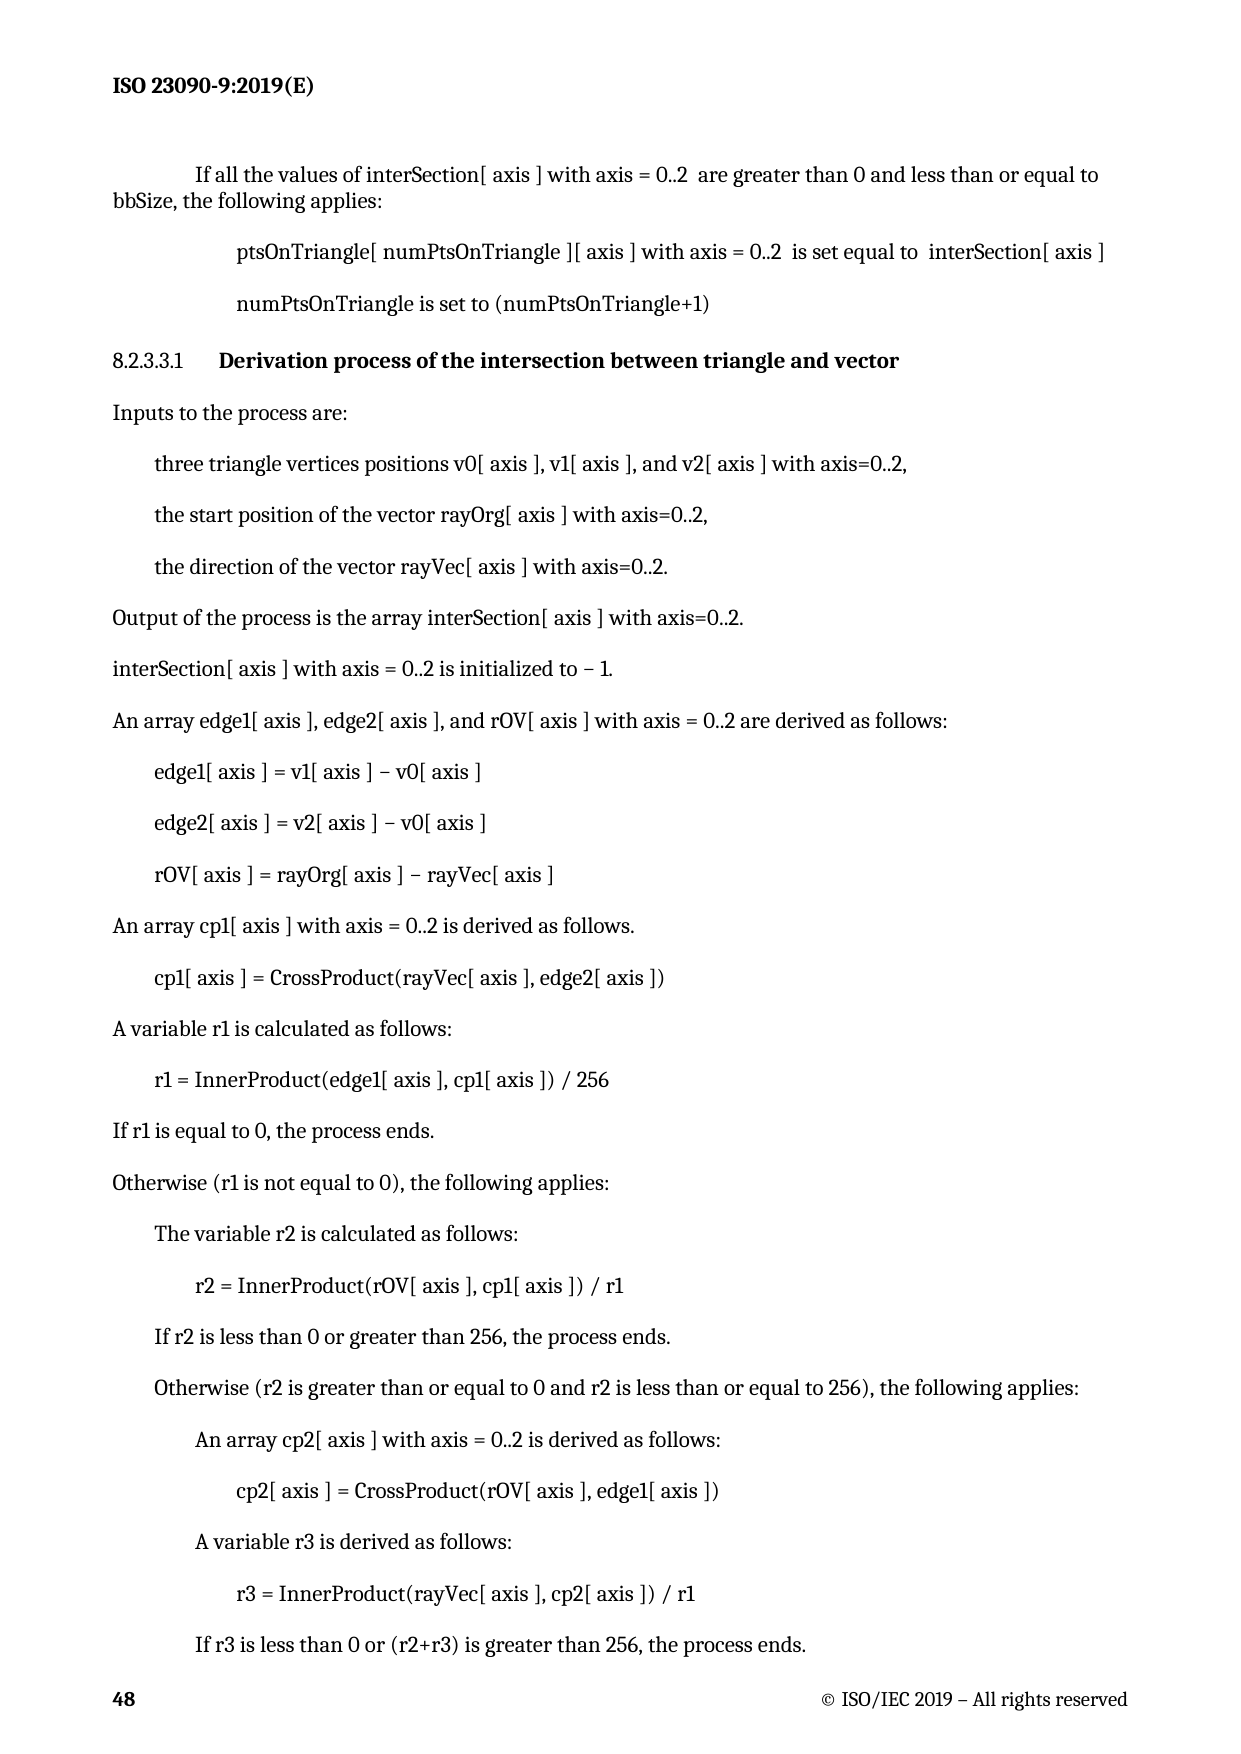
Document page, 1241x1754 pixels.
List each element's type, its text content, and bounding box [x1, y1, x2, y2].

text If all the values of interSection[ axis ] with axis = 0..2 are greater than 0 and less than or equal to bbSize, the following applies: [112, 161, 1128, 214]
text r2 = InnerProduct(rOV[ axis ], cp1[ axis ]) / r1 [112, 1272, 1128, 1299]
text A variable r3 is derived as follows: [112, 1529, 1128, 1556]
text Otherwise (r1 is not equal to 0), the following applies: [112, 1170, 1128, 1196]
text If r1 is equal to 0, the process ends. [112, 1118, 1128, 1145]
text interSection[ axis ] with axis = 0..2 is initialized to − 1. [112, 656, 1128, 682]
text A variable r1 is calculated as follows: [112, 1016, 1128, 1042]
text ptsOnTriangle[ numPtsOnTriangle ][ axis ] with axis = 0..2 is set equal to interSection[ axis ] [112, 239, 1128, 265]
text Inputs to the process are: [112, 399, 1128, 426]
text Output of the process is the array interSection[ axis ] with axis=0..2. [112, 605, 1128, 631]
subtitle Derivation process of the intersection between triangle and vector [112, 348, 1128, 374]
text edge2[ axis ] = v2[ axis ] − v0[ axis ] [112, 810, 1128, 837]
text An array cp1[ axis ] with axis = 0..2 is derived as follows. [112, 913, 1128, 939]
text An array edge1[ axis ], edge2[ axis ], and rOV[ axis ] with axis = 0..2 are derived as follows: [112, 707, 1128, 734]
text the direction of the vector rayVec[ axis ] with axis=0..2. [112, 553, 1128, 580]
text An array cp2[ axis ] with axis = 0..2 is derived as follows: [112, 1426, 1128, 1453]
text Otherwise (r2 is greater than or equal to 0 and r2 is less than or equal to 256), the following applies: [112, 1375, 1128, 1401]
text numPtsOnTriangle is set to (numPtsOnTriangle+1) [112, 290, 1128, 317]
text rOV[ axis ] = rayOrg[ axis ] − rayVec[ axis ] [112, 862, 1128, 888]
text r3 = InnerProduct(rayVec[ axis ], cp2[ axis ]) / r1 [112, 1581, 1128, 1607]
text r1 = InnerProduct(edge1[ axis ], cp1[ axis ]) / 256 [112, 1067, 1128, 1093]
text cp1[ axis ] = CrossProduct(rayVec[ axis ], edge2[ axis ]) [112, 964, 1128, 991]
text If r3 is less than 0 or (r2+r3) is greater than 256, the process ends. [112, 1632, 1128, 1658]
text If r2 is less than 0 or greater than 256, the process ends. [112, 1324, 1128, 1350]
text cp2[ axis ] = CrossProduct(rOV[ axis ], edge1[ axis ]) [112, 1478, 1128, 1504]
text the start position of the vector rayOrg[ axis ] with axis=0..2, [112, 502, 1128, 528]
text three triangle vertices positions v0[ axis ], v1[ axis ], and v2[ axis ] with axis=0..2, [112, 451, 1128, 477]
text The variable r2 is calculated as follows: [112, 1221, 1128, 1247]
text edge1[ axis ] = v1[ axis ] − v0[ axis ] [112, 759, 1128, 785]
